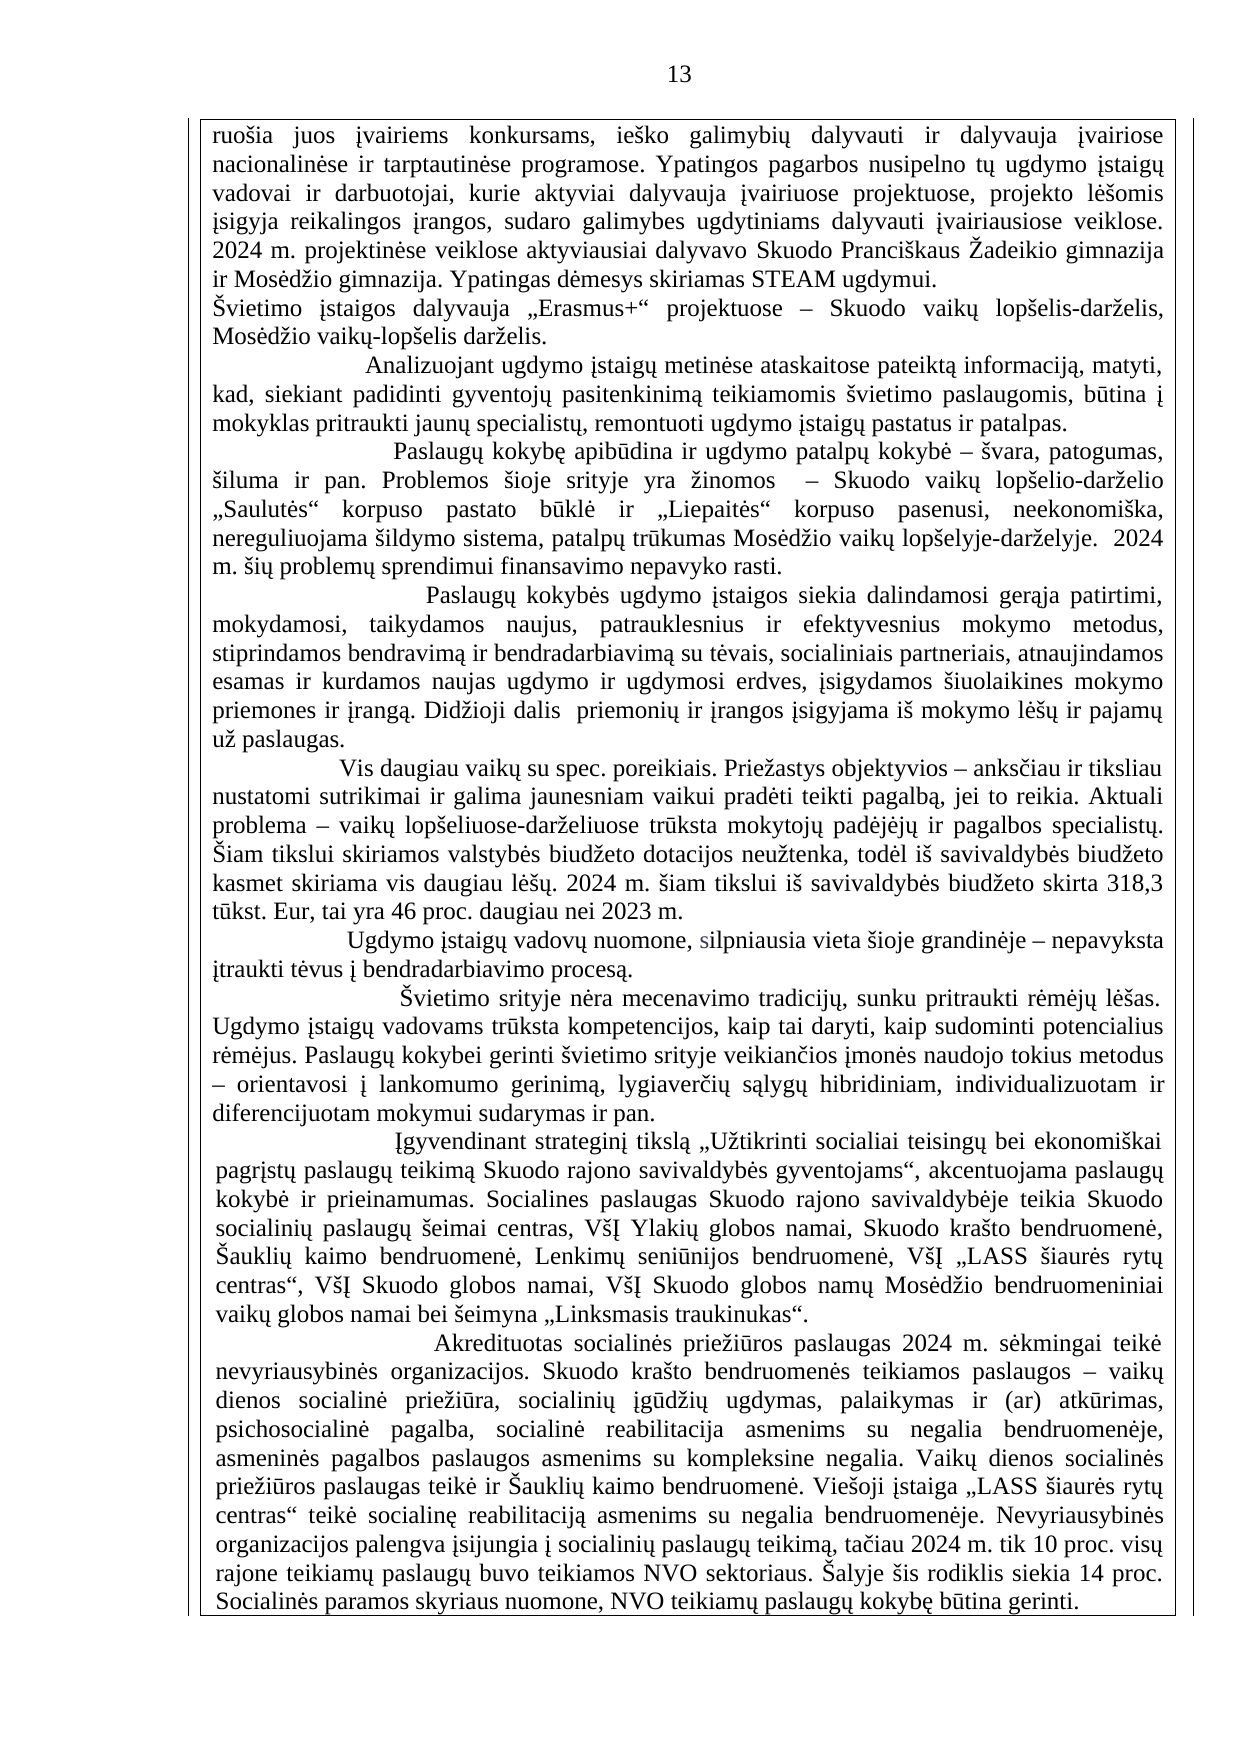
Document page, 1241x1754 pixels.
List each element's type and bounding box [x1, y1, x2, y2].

table_cell [189, 118, 1193, 1616]
